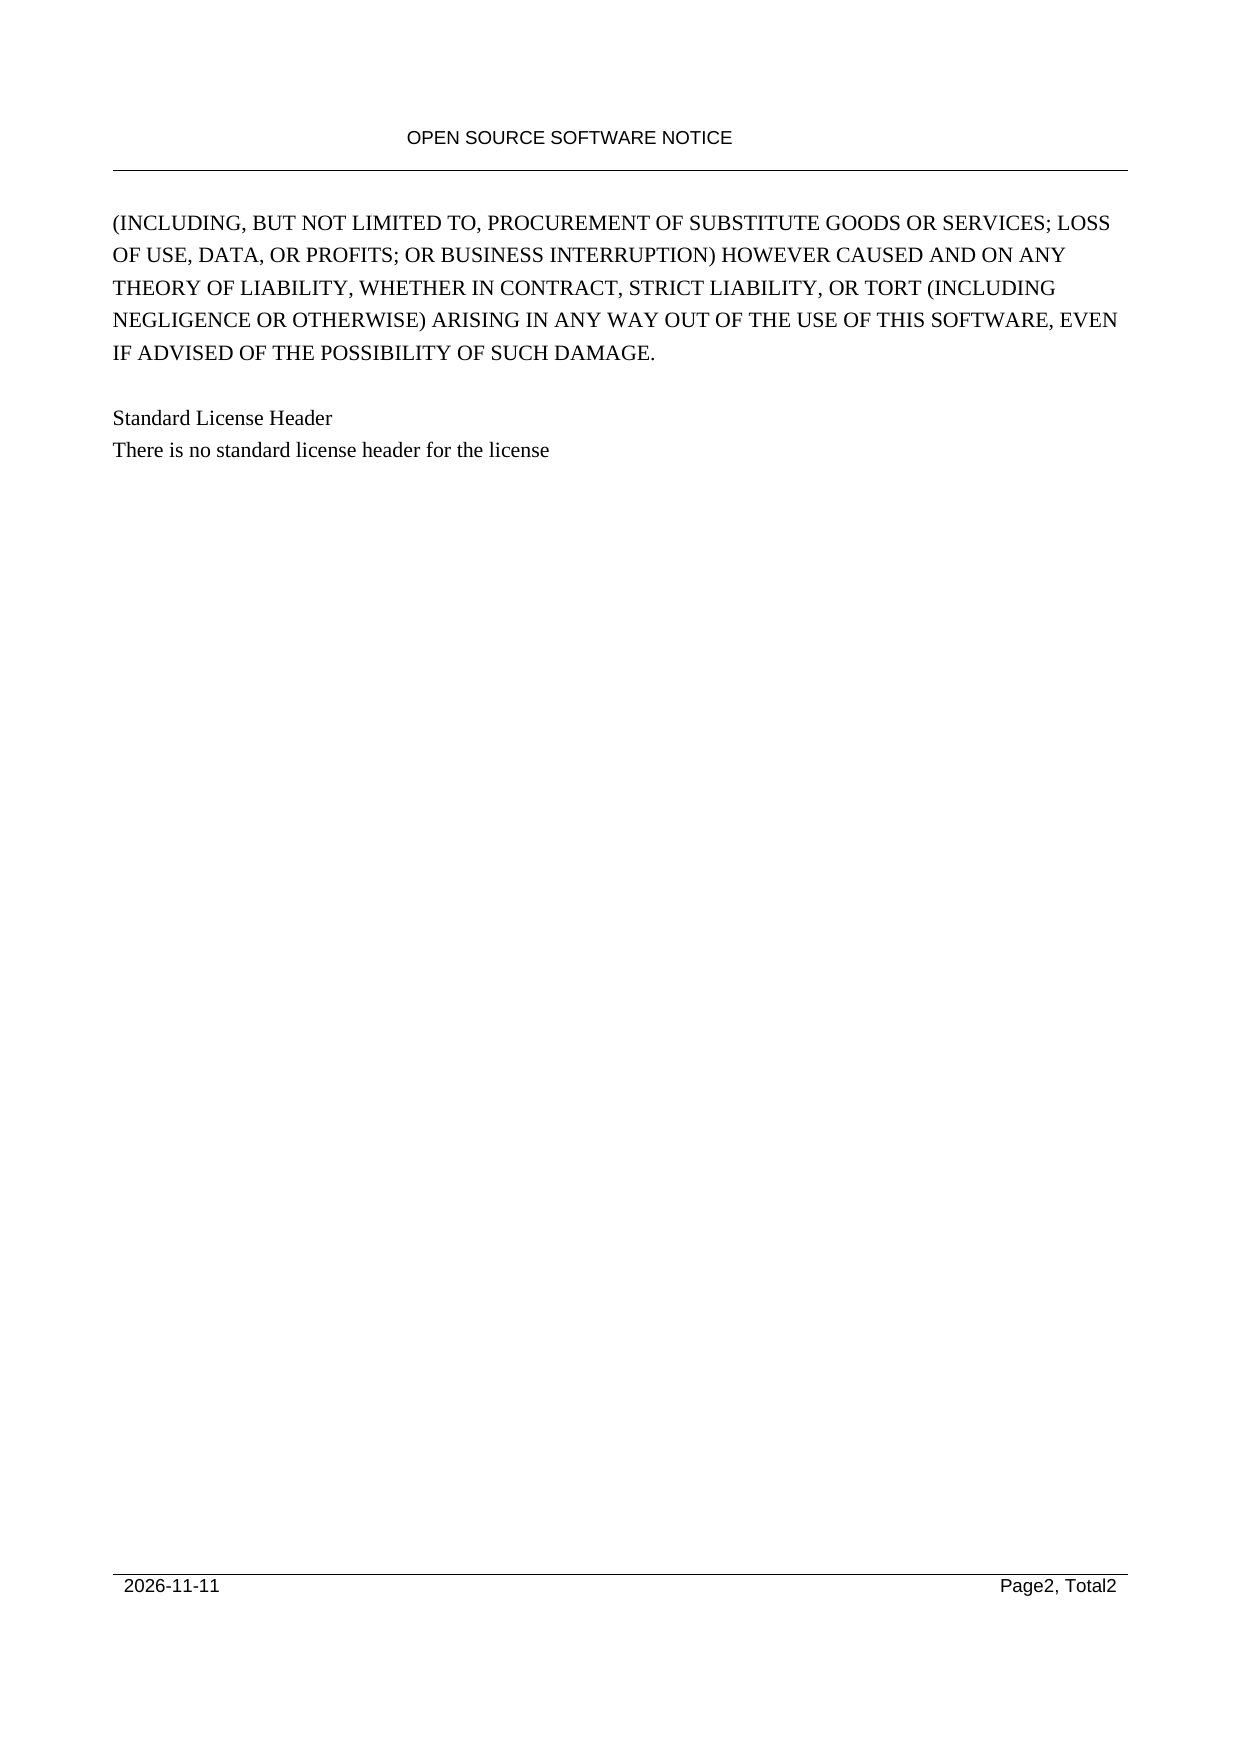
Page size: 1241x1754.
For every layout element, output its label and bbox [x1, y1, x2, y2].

text [112, 206, 1128, 466]
